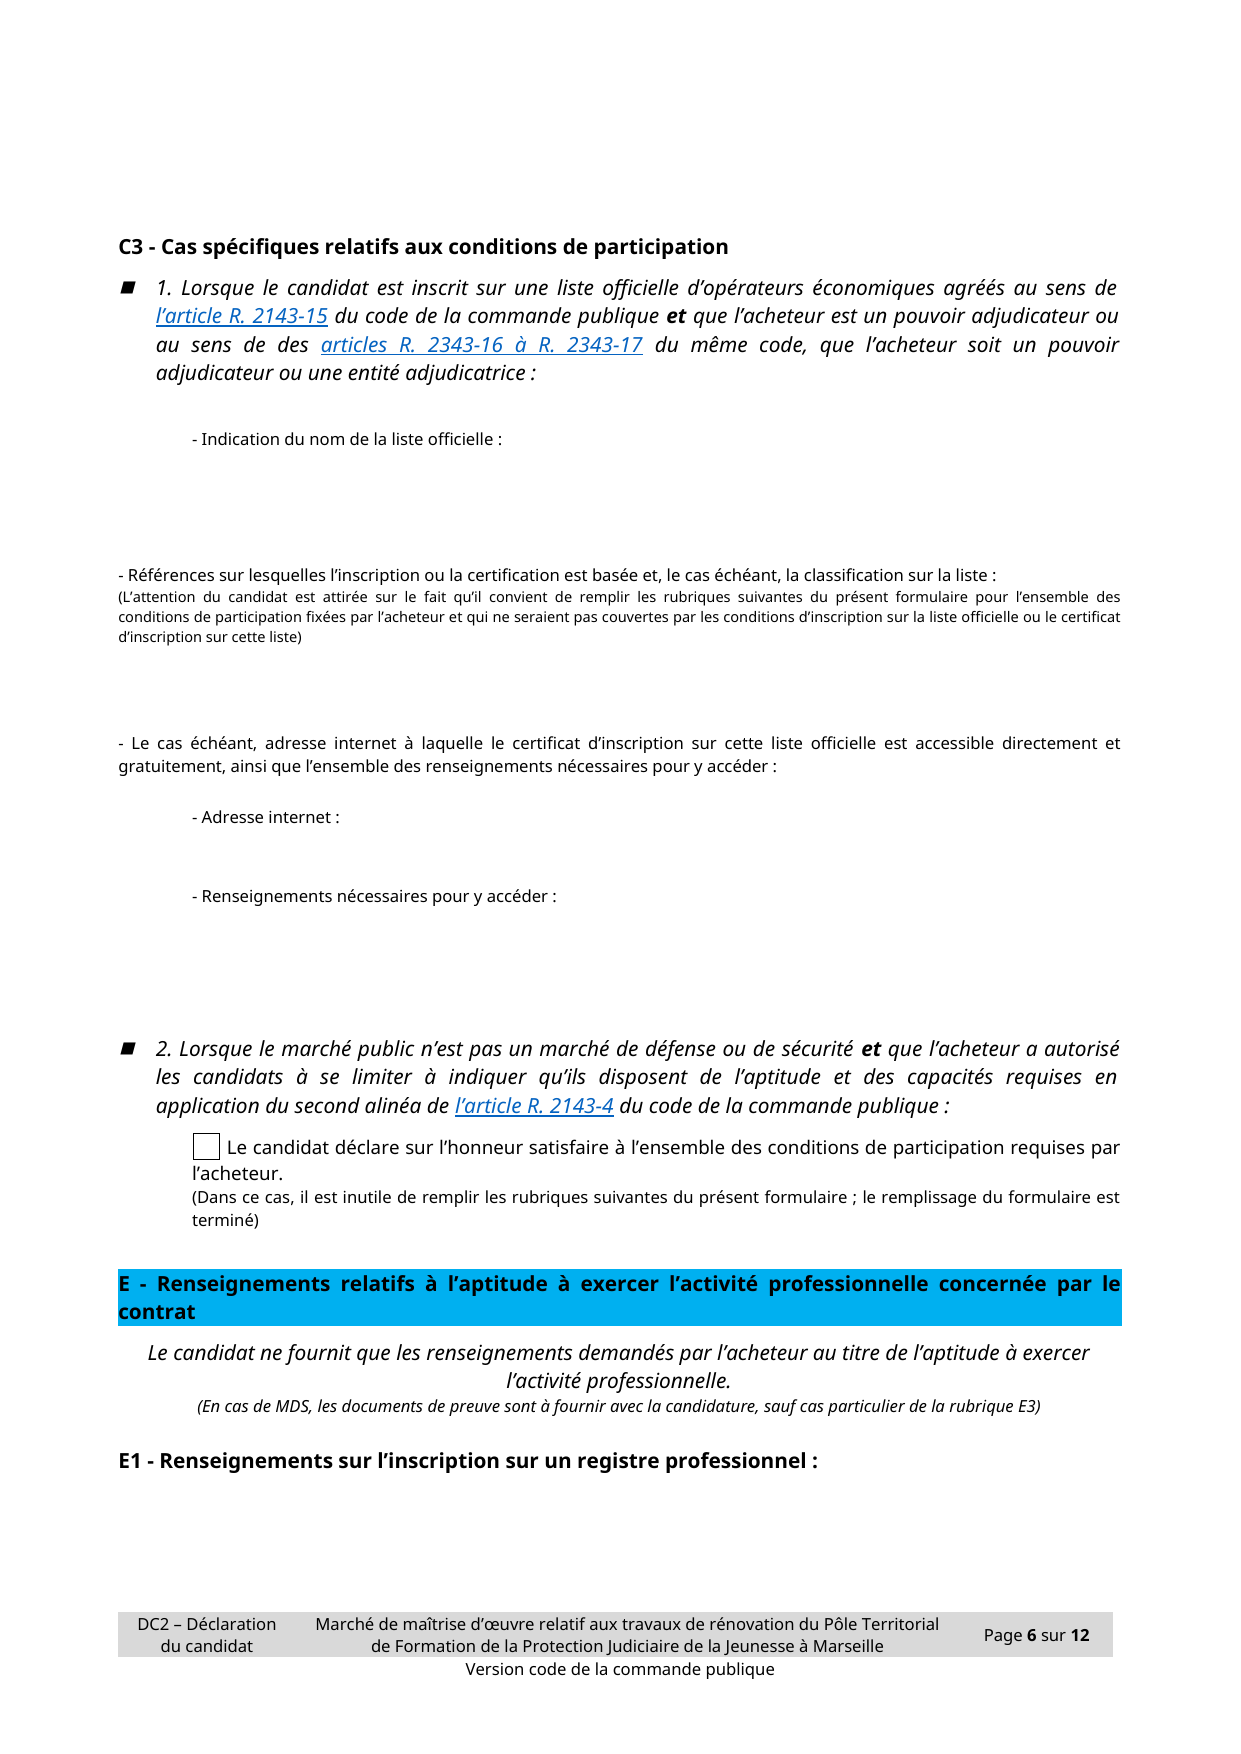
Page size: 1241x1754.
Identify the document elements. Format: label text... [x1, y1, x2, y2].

text E1 - Renseignements sur l’inscription sur un registre professionnel : [118, 1446, 1122, 1474]
text (En cas de MDS, les documents de preuve sont à fournir avec la candidature, sauf cas particulier de la rubrique E3) [118, 1395, 1122, 1418]
text Le candidat déclare sur l’honneur satisfaire à l’ensemble des conditions de participation requises par l’acheteur. [192, 1132, 1122, 1186]
text E - Renseignements relatifs à l’aptitude à exercer l’activité professionnelle concernée par le contrat [118, 1269, 1122, 1326]
text - Indication du nom de la liste officielle : [192, 427, 1122, 450]
text - Renseignements nécessaires pour y accéder : [192, 885, 1122, 908]
list 1. Lorsque le candidat est inscrit sur une liste officielle d’opérateurs économiques agréés au sens de l’article R. 2143-15 du code de la commande publique et que l’acheteur est un pouvoir adjudicateur ou au sens de des articles R. 2343-16 à R. 2343-17 du même code, que l’acheteur soit un pouvoir adjudicateur ou une entité adjudicatrice : [118, 273, 1122, 387]
text C3 - Cas spécifiques relatifs aux conditions de participation [118, 232, 1122, 260]
text (L’attention du candidat est attirée sur le fait qu’il convient de remplir les rubriques suivantes du présent formulaire pour l’ensemble des conditions de participation fixées par l’acheteur et qui ne seraient pas couvertes par les conditions d’inscription sur la liste officielle ou le certificat d’inscription sur cette liste) [118, 587, 1122, 646]
list 2. Lorsque le marché public n’est pas un marché de défense ou de sécurité et que l’acheteur a autorisé les candidats à se limiter à indiquer qu’ils disposent de l’aptitude et des capacités requises en application du second alinéa de l’article R. 2143-4 du code de la commande publique : [118, 1034, 1122, 1119]
text - Références sur lesquelles l’inscription ou la certification est basée et, le cas échéant, la classification sur la liste : [118, 564, 1122, 587]
text - Le cas échéant, adresse internet à laquelle le certificat d’inscription sur cette liste officielle est accessible directement et gratuitement, ainsi que l’ensemble des renseignements nécessaires pour y accéder : [118, 732, 1122, 777]
text (Dans ce cas, il est inutile de remplir les rubriques suivantes du présent formulaire ; le remplissage du formulaire est terminé) [192, 1186, 1122, 1231]
text - Adresse internet : [192, 806, 1122, 828]
text Le candidat ne fournit que les renseignements demandés par l’acheteur au titre de l’aptitude à exercer l’activité professionnelle. [118, 1338, 1122, 1395]
